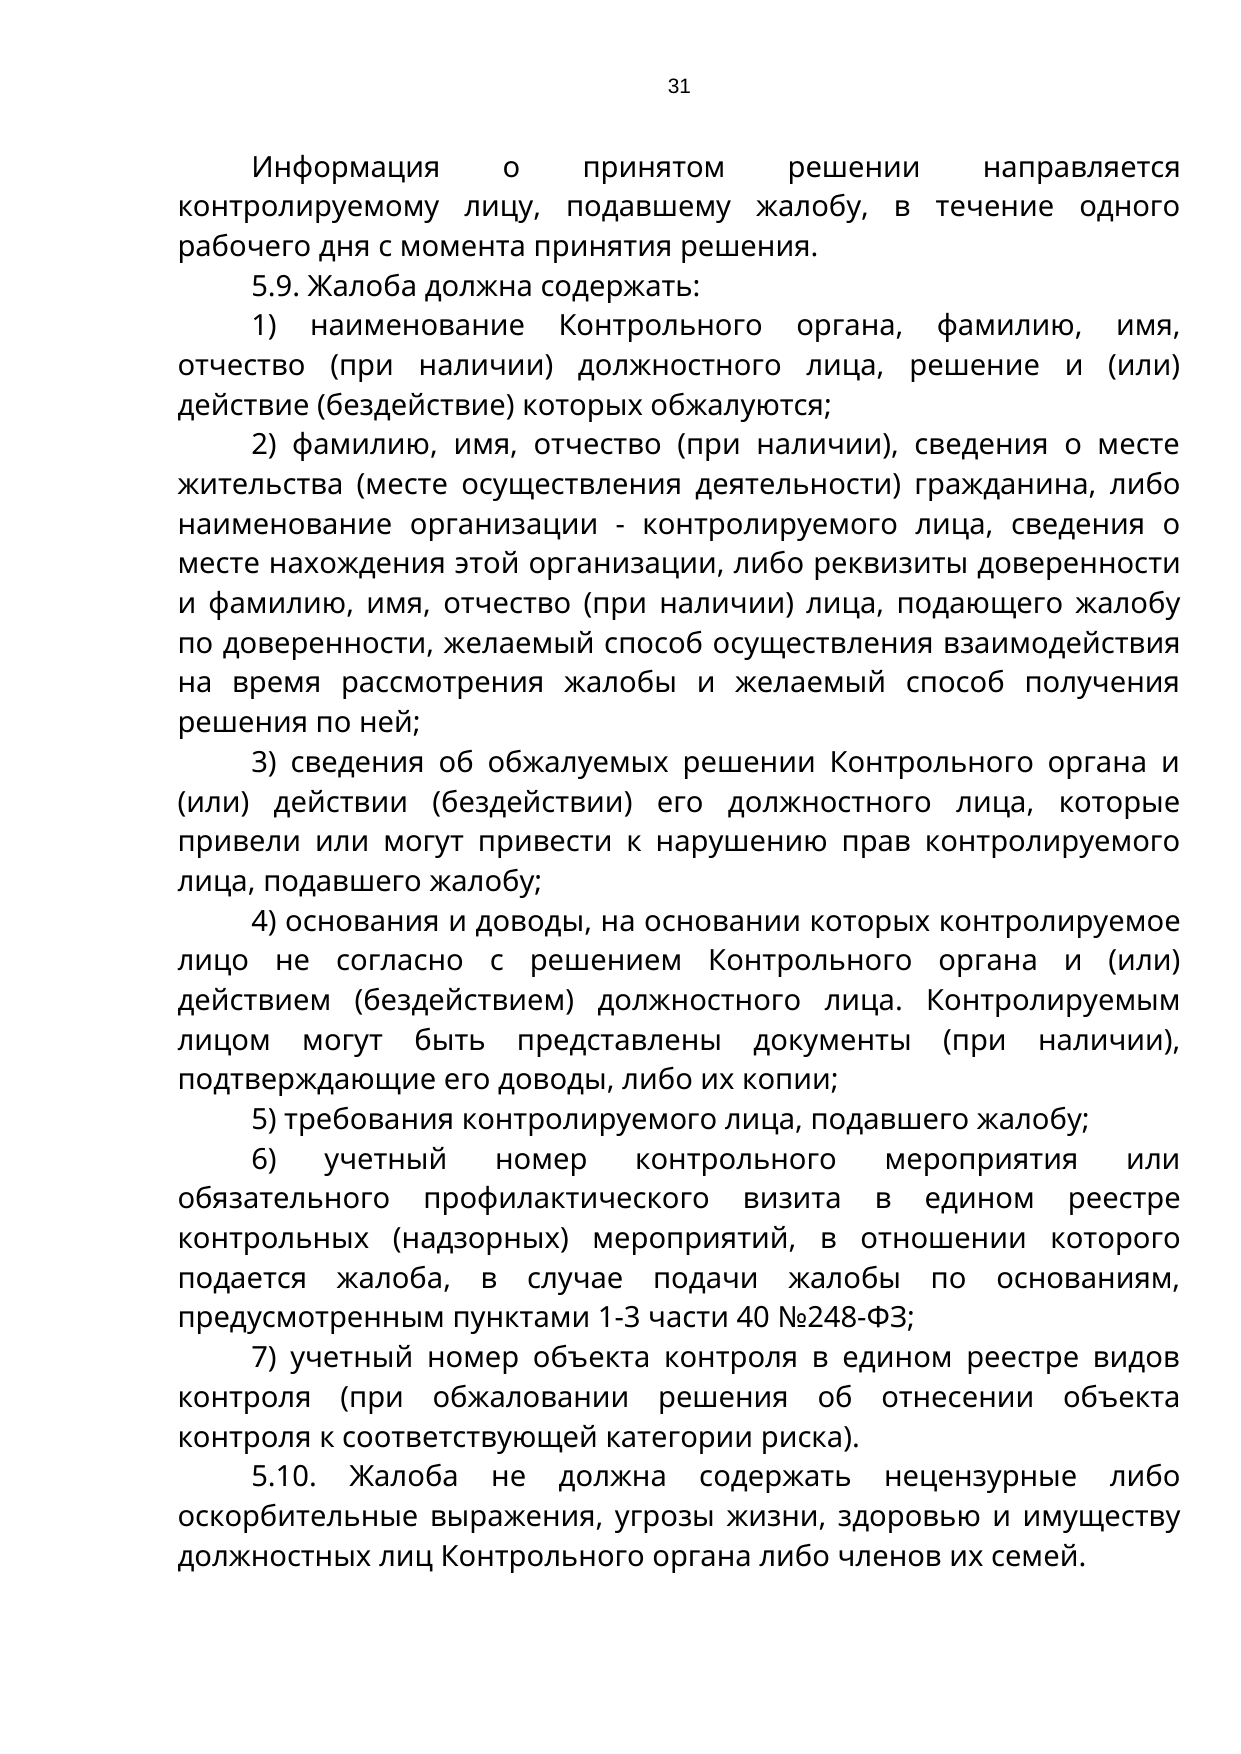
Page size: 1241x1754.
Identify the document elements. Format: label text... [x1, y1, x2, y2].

text 6) учетный номер контрольного мероприятия или обязательного профилактического визита в едином реестре контрольных (надзорных) мероприятий, в отношении которого подается жалоба, в случае подачи жалобы по основаниям, предусмотренным пунктами 1-3 части 40 №248-ФЗ; [177, 1138, 1181, 1336]
text Информация о принятом решении направляется контролируемому лицу, подавшему жалобу, в течение одного рабочего дня с момента принятия решения. [177, 146, 1181, 265]
text 4) основания и доводы, на основании которых контролируемое лицо не согласно с решением Контрольного органа и (или) действием (бездействием) должностного лица. Контролируемым лицом могут быть представлены документы (при наличии), подтверждающие его доводы, либо их копии; [177, 900, 1181, 1098]
text 1) наименование Контрольного органа, фамилию, имя, отчество (при наличии) должностного лица, решение и (или) действие (бездействие) которых обжалуются; [177, 304, 1181, 424]
list 5.9. Жалоба должна содержать: [177, 265, 1181, 304]
text 2) фамилию, имя, отчество (при наличии), сведения о месте жительства (месте осуществления деятельности) гражданина, либо наименование организации - контролируемого лица, сведения о месте нахождения этой организации, либо реквизиты доверенности и фамилию, имя, отчество (при наличии) лица, подающего жалобу по доверенности, желаемый способ осуществления взаимодействия на время рассмотрения жалобы и желаемый способ получения решения по ней; [177, 424, 1181, 741]
text 3) сведения об обжалуемых решении Контрольного органа и (или) действии (бездействии) его должностного лица, которые привели или могут привести к нарушению прав контролируемого лица, подавшего жалобу; [177, 741, 1181, 900]
text 5) требования контролируемого лица, подавшего жалобу; [177, 1098, 1181, 1138]
text 7) учетный номер объекта контроля в едином реестре видов контроля (при обжаловании решения об отнесении объекта контроля к соответствующей категории риска). [177, 1336, 1181, 1456]
text 5.10. Жалоба не должна содержать нецензурные либо оскорбительные выражения, угрозы жизни, здоровью и имуществу должностных лиц Контрольного органа либо членов их семей. [177, 1456, 1181, 1574]
